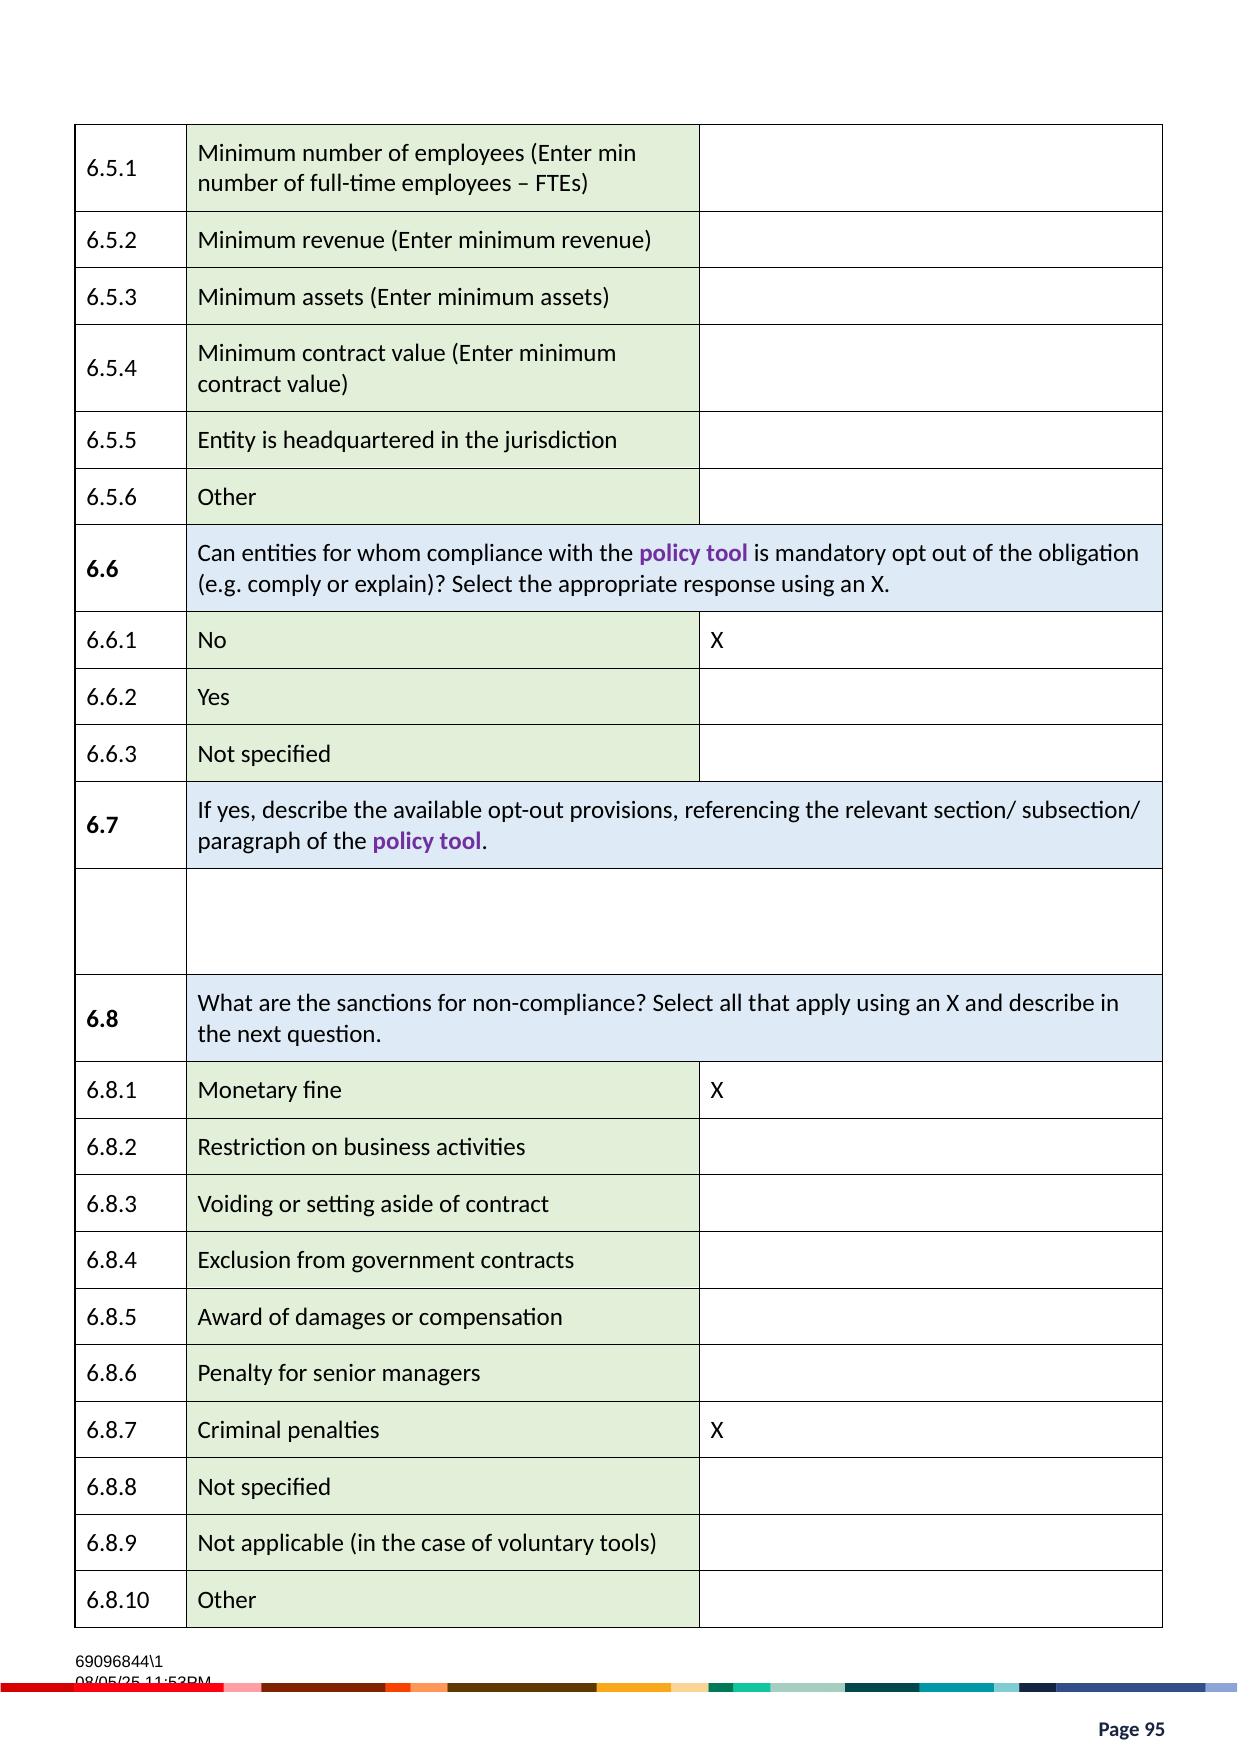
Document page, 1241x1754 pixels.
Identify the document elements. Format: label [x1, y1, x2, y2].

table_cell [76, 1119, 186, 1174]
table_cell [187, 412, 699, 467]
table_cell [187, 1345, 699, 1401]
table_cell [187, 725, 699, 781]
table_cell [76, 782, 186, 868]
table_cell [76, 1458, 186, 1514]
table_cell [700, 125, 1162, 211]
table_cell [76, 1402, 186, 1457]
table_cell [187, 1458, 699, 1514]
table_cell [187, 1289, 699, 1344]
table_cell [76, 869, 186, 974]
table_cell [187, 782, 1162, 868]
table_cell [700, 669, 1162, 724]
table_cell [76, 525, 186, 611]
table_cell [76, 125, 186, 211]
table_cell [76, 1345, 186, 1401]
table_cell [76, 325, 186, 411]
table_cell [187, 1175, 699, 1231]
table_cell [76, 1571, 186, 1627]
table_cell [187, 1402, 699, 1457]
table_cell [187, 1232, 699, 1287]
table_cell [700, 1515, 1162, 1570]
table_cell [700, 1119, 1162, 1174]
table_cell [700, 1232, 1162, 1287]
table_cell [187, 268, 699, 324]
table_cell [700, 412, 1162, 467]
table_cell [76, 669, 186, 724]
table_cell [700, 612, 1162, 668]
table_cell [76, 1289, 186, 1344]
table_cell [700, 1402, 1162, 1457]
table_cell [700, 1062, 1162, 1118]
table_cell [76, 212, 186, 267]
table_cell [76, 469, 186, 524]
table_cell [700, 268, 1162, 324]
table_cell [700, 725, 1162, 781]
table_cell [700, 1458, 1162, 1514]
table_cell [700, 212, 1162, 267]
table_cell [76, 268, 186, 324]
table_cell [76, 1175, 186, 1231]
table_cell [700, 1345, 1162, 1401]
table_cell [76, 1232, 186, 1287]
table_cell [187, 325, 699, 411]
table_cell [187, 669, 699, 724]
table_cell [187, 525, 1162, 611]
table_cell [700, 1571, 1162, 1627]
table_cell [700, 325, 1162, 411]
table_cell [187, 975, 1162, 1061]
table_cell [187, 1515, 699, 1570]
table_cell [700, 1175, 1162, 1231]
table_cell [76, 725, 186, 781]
picture [0, 1683, 1236, 1692]
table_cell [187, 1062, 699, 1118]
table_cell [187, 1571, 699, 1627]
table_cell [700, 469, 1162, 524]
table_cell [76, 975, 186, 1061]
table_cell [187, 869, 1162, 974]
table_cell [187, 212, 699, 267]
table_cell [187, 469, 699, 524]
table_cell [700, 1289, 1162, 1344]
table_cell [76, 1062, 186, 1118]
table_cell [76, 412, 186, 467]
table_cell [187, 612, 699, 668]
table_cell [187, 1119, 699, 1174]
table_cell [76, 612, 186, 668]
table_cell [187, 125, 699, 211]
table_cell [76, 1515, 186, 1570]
